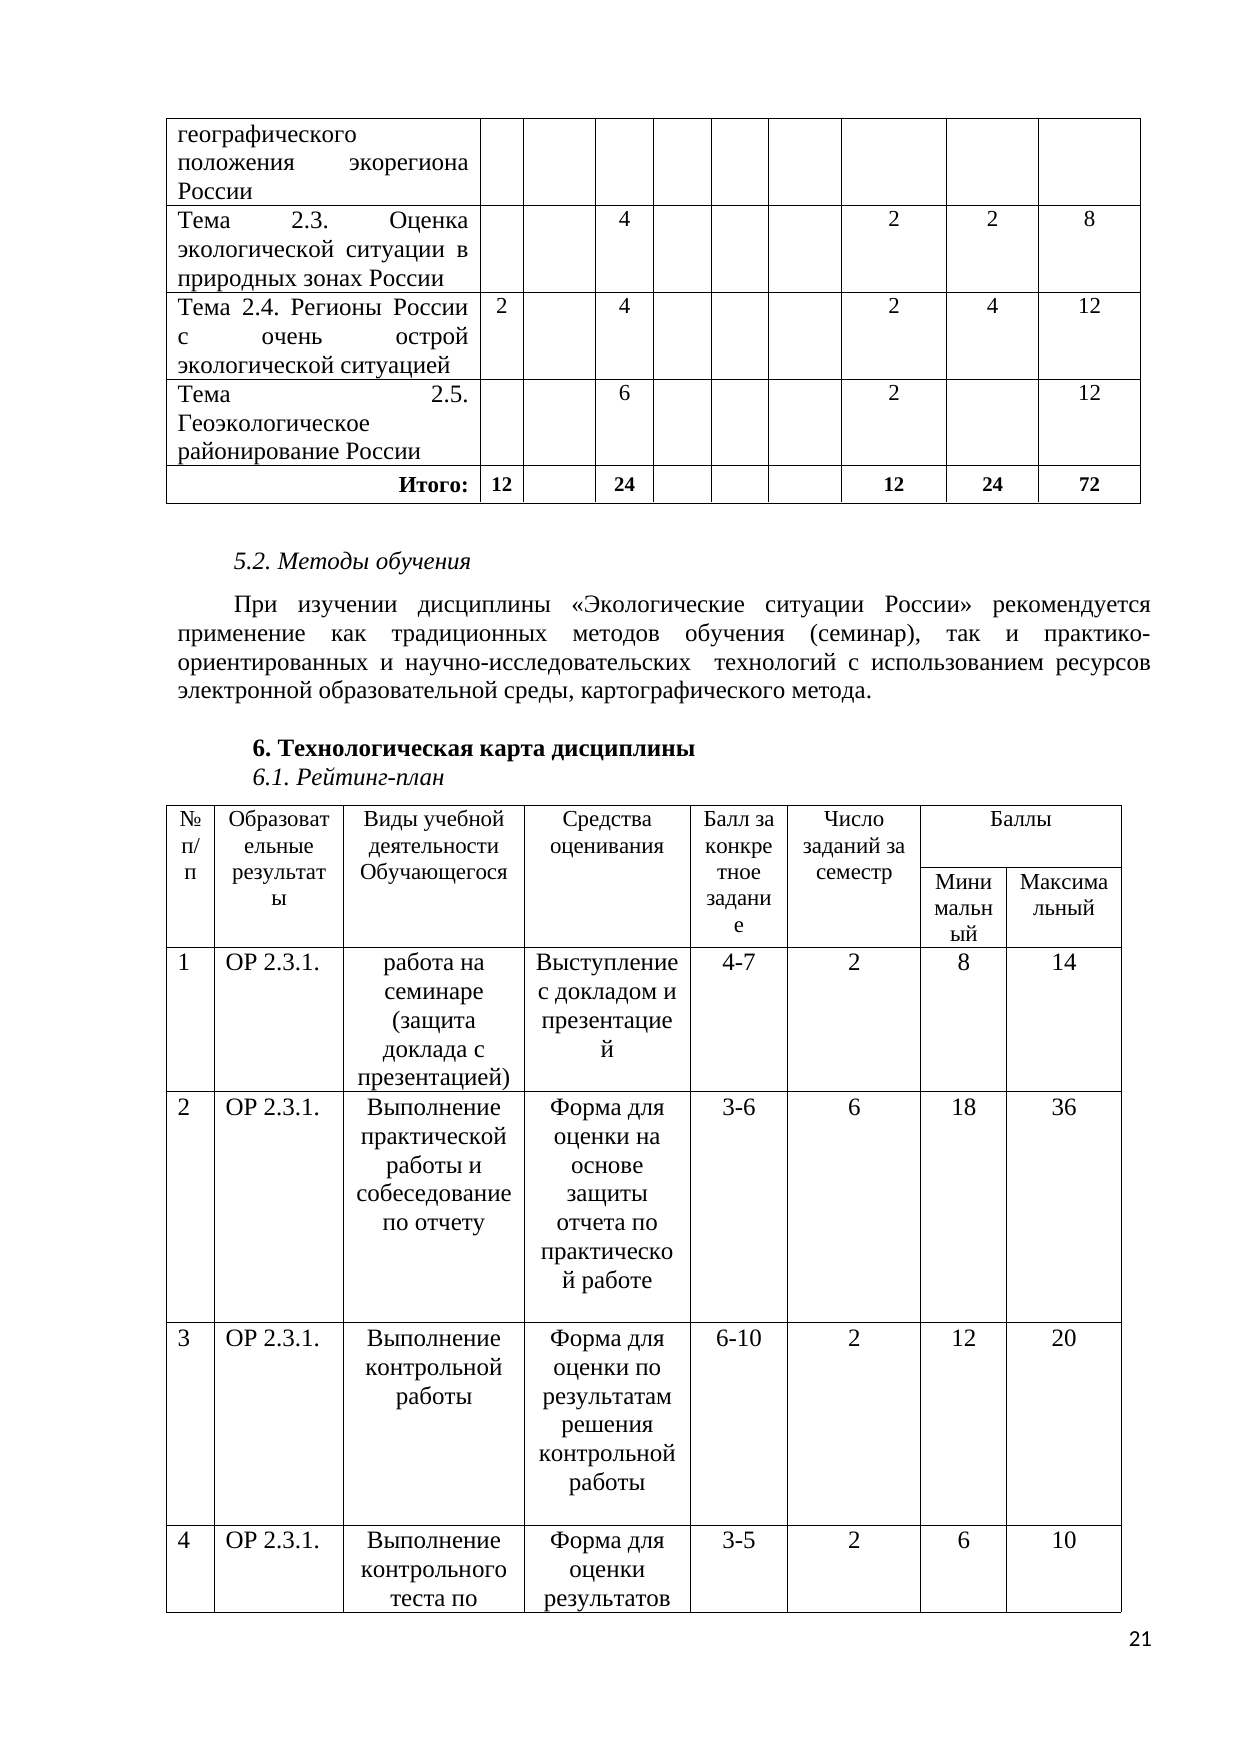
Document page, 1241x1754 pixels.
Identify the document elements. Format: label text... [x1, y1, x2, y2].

table_header Баллы [921, 806, 1121, 867]
table_header Виды учебной деятельности Обучающегося [344, 806, 524, 947]
table_header № п/п [167, 806, 214, 947]
table_cell ОР 2.3.1. [215, 1092, 343, 1322]
text 6.1. Рейтинг-план [177, 762, 1152, 790]
table_cell 12 [1039, 380, 1140, 465]
table_cell ОР 2.3.1. [215, 1323, 343, 1524]
table_cell [481, 119, 523, 205]
table_cell [712, 119, 768, 205]
table_cell 6-10 [691, 1323, 787, 1524]
table_cell [524, 293, 595, 378]
table_cell 2 [842, 206, 946, 292]
table_cell 6 [596, 380, 653, 465]
table_cell 12 [842, 466, 946, 502]
table_cell работа на семинаре (защита доклада с презентацией) [344, 948, 524, 1091]
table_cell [344, 1526, 524, 1612]
table_cell [524, 119, 595, 205]
table_cell 2 [788, 1526, 920, 1612]
table_cell 6 [921, 1526, 1006, 1612]
table_header Балл за конкретное задание [691, 806, 787, 947]
table_cell [481, 206, 523, 292]
table_cell [712, 206, 768, 292]
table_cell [525, 1526, 690, 1612]
table_cell [481, 380, 523, 465]
table_cell [654, 206, 711, 292]
table_cell [654, 293, 711, 378]
table_cell 3 [167, 1323, 214, 1524]
table_header Образовательные результаты [215, 806, 343, 947]
table_cell Форма для оценки по результатам решения контрольной работы [525, 1323, 690, 1524]
table_cell [769, 119, 841, 205]
table_cell Выполнение контрольной работы [344, 1323, 524, 1524]
text 5.2. Методы обучения [177, 546, 1152, 575]
table_cell [769, 380, 841, 465]
text 6. Технологическая карта дисциплины [177, 733, 1152, 762]
table_cell Форма для оценки на основе защиты отчета по практической работе [525, 1092, 690, 1322]
table_cell 4-7 [691, 948, 787, 1091]
table_cell [524, 466, 595, 502]
table_cell 18 [921, 1092, 1006, 1322]
table_cell 8 [921, 948, 1006, 1091]
table_cell 2 [842, 293, 946, 378]
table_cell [167, 119, 480, 205]
table_cell 4 [167, 1526, 214, 1612]
table_cell [769, 206, 841, 292]
table_cell Итого: [167, 466, 480, 502]
table_cell ОР 2.3.1. [215, 948, 343, 1091]
table_cell 72 [1039, 466, 1140, 502]
table_cell ОР 2.3.1. [215, 1526, 343, 1612]
table_cell 2 [947, 206, 1038, 292]
table_header Число заданий за семестр [788, 806, 920, 947]
table_cell [842, 119, 946, 205]
table_cell [654, 380, 711, 465]
table_cell Минимальный [921, 868, 1006, 947]
table_cell [712, 466, 768, 502]
table_cell 6 [788, 1092, 920, 1322]
table_cell 2 [481, 293, 523, 378]
table_cell [524, 206, 595, 292]
table_cell 4 [596, 206, 653, 292]
table_cell Выступление с докладом и презентацией [525, 948, 690, 1091]
table_cell Тема 2.3. Оценка экологической ситуации в природных зонах России [167, 206, 480, 292]
table_cell 36 [1007, 1092, 1121, 1322]
table_cell 2 [167, 1092, 214, 1322]
table_cell Выполнение практической работы и собеседование по отчету [344, 1092, 524, 1322]
table_header Средства оценивания [525, 806, 690, 947]
table_cell [654, 119, 711, 205]
table_cell [524, 380, 595, 465]
table_cell 2 [947, 119, 1038, 205]
table_cell Максимальный [1007, 868, 1121, 947]
text При изучении дисциплины «Экологические ситуации России» рекомендуется применение как традиционных методов обучения (семинар), так и практико-ориентированных и научно-исследовательских технологий с использованием ресурсов электронной образовательной среды, картографического метода. [177, 589, 1152, 704]
table_cell 2 [596, 119, 653, 205]
table_cell 4 [1039, 119, 1140, 205]
table_cell 2 [842, 380, 946, 465]
table_cell Тема 2.4. Регионы России с очень острой экологической ситуацией [167, 293, 480, 378]
table_cell 12 [481, 466, 523, 502]
table_cell [947, 380, 1038, 465]
table_cell 3-5 [691, 1526, 787, 1612]
table_cell [769, 466, 841, 502]
table_cell 2 [788, 948, 920, 1091]
table_cell 20 [1007, 1323, 1121, 1524]
table_cell Тема 2.5. Геоэкологическое районирование России [167, 380, 480, 465]
table_cell 24 [947, 466, 1038, 502]
table_cell [712, 380, 768, 465]
table_cell 24 [596, 466, 653, 502]
table_cell 12 [921, 1323, 1006, 1524]
table_cell 4 [596, 293, 653, 378]
table_cell 14 [1007, 948, 1121, 1091]
table_cell [712, 293, 768, 378]
table_cell 10 [1007, 1526, 1121, 1612]
table_cell [654, 466, 711, 502]
table_cell 12 [1039, 293, 1140, 378]
table_cell [769, 293, 841, 378]
table_cell 2 [788, 1323, 920, 1524]
table_cell 8 [1039, 206, 1140, 292]
table_cell 3-6 [691, 1092, 787, 1322]
table_cell 4 [947, 293, 1038, 378]
table_cell 1 [167, 948, 214, 1091]
